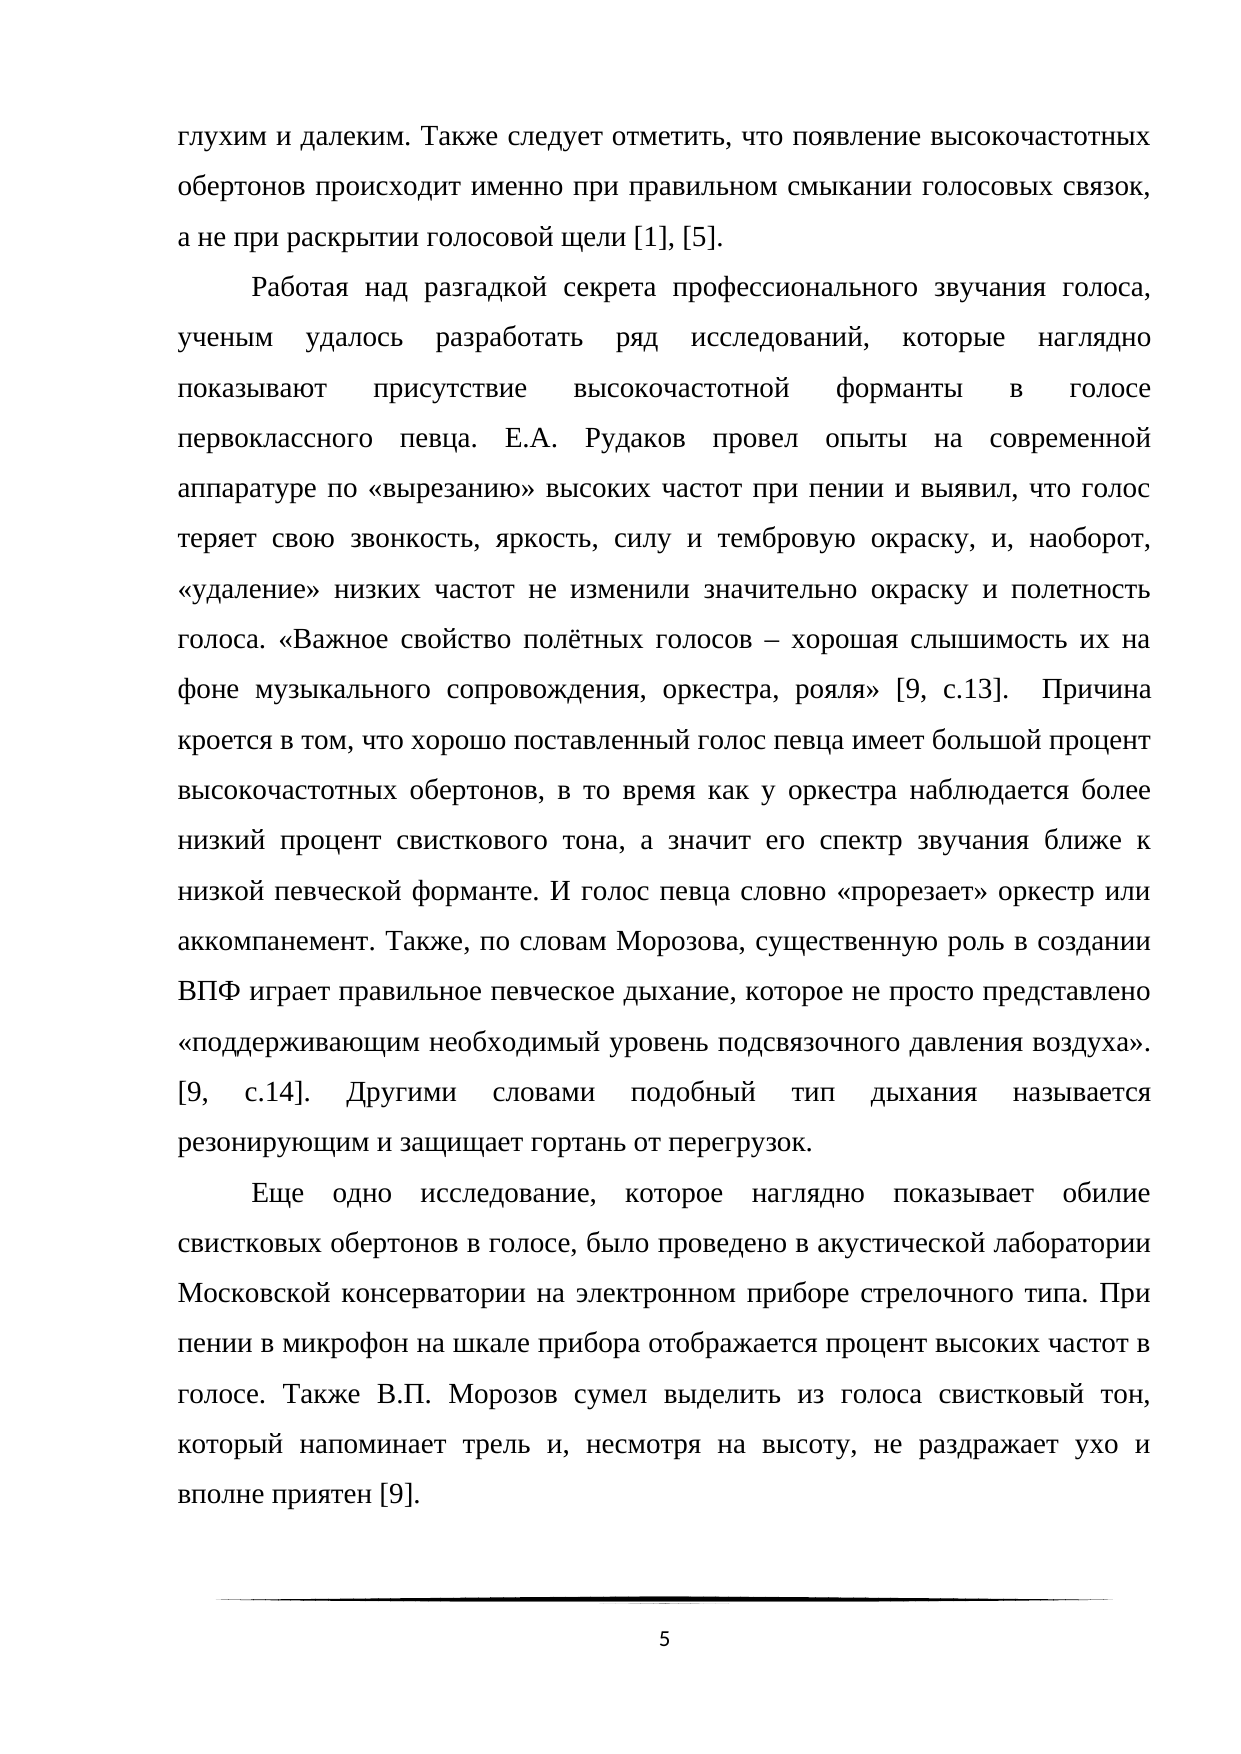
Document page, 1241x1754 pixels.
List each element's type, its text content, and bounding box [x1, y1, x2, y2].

picture [215, 1596, 1113, 1604]
text Работая над разгадкой секрета профессионального звучания голоса, ученым удалось разработать ряд исследований, которые наглядно показывают присутствие высокочастотной форманты в голосе первоклассного певца. Е.А. Рудаков провел опыты на современной аппаратуре по «вырезанию» высоких частот при пении и выявил, что голос теряет свою звонкость, яркость, силу и тембровую окраску, и, наоборот, «удаление» низких частот не изменили значительно окраску и полетность голоса. «Важное свойство полётных голосов – хорошая слышимость их на фоне музыкального сопровождения, оркестра, рояля» [9, с.13]. Причина кроется в том, что хорошо поставленный голос певца имеет большой процент высокочастотных обертонов, в то время как у оркестра наблюдается более низкий процент свисткового тона, а значит его спектр звучания ближе к низкой певческой форманте. И голос певца словно «прорезает» оркестр или аккомпанемент. Также, по словам Морозова, существенную роль в создании ВПФ играет правильное певческое дыхание, которое не просто представлено «поддерживающим необходимый уровень подсвязочного давления воздуха». [9, c.14]. Другими словами подобный тип дыхания называется резонирующим и защищает гортань от перегрузок. [177, 269, 1152, 1158]
text Еще одно исследование, которое наглядно показывает обилие свистковых обертонов в голосе, было проведено в акустической лаборатории Московской консерватории на электронном приборе стрелочного типа. При пении в микрофон на шкале прибора отображается процент высоких частот в голосе. Также В.П. Морозов сумел выделить из голоса свистковый тон, который напоминает трель и, несмотря на высоту, не раздражает ухо и вполне приятен [9]. [177, 1175, 1152, 1510]
